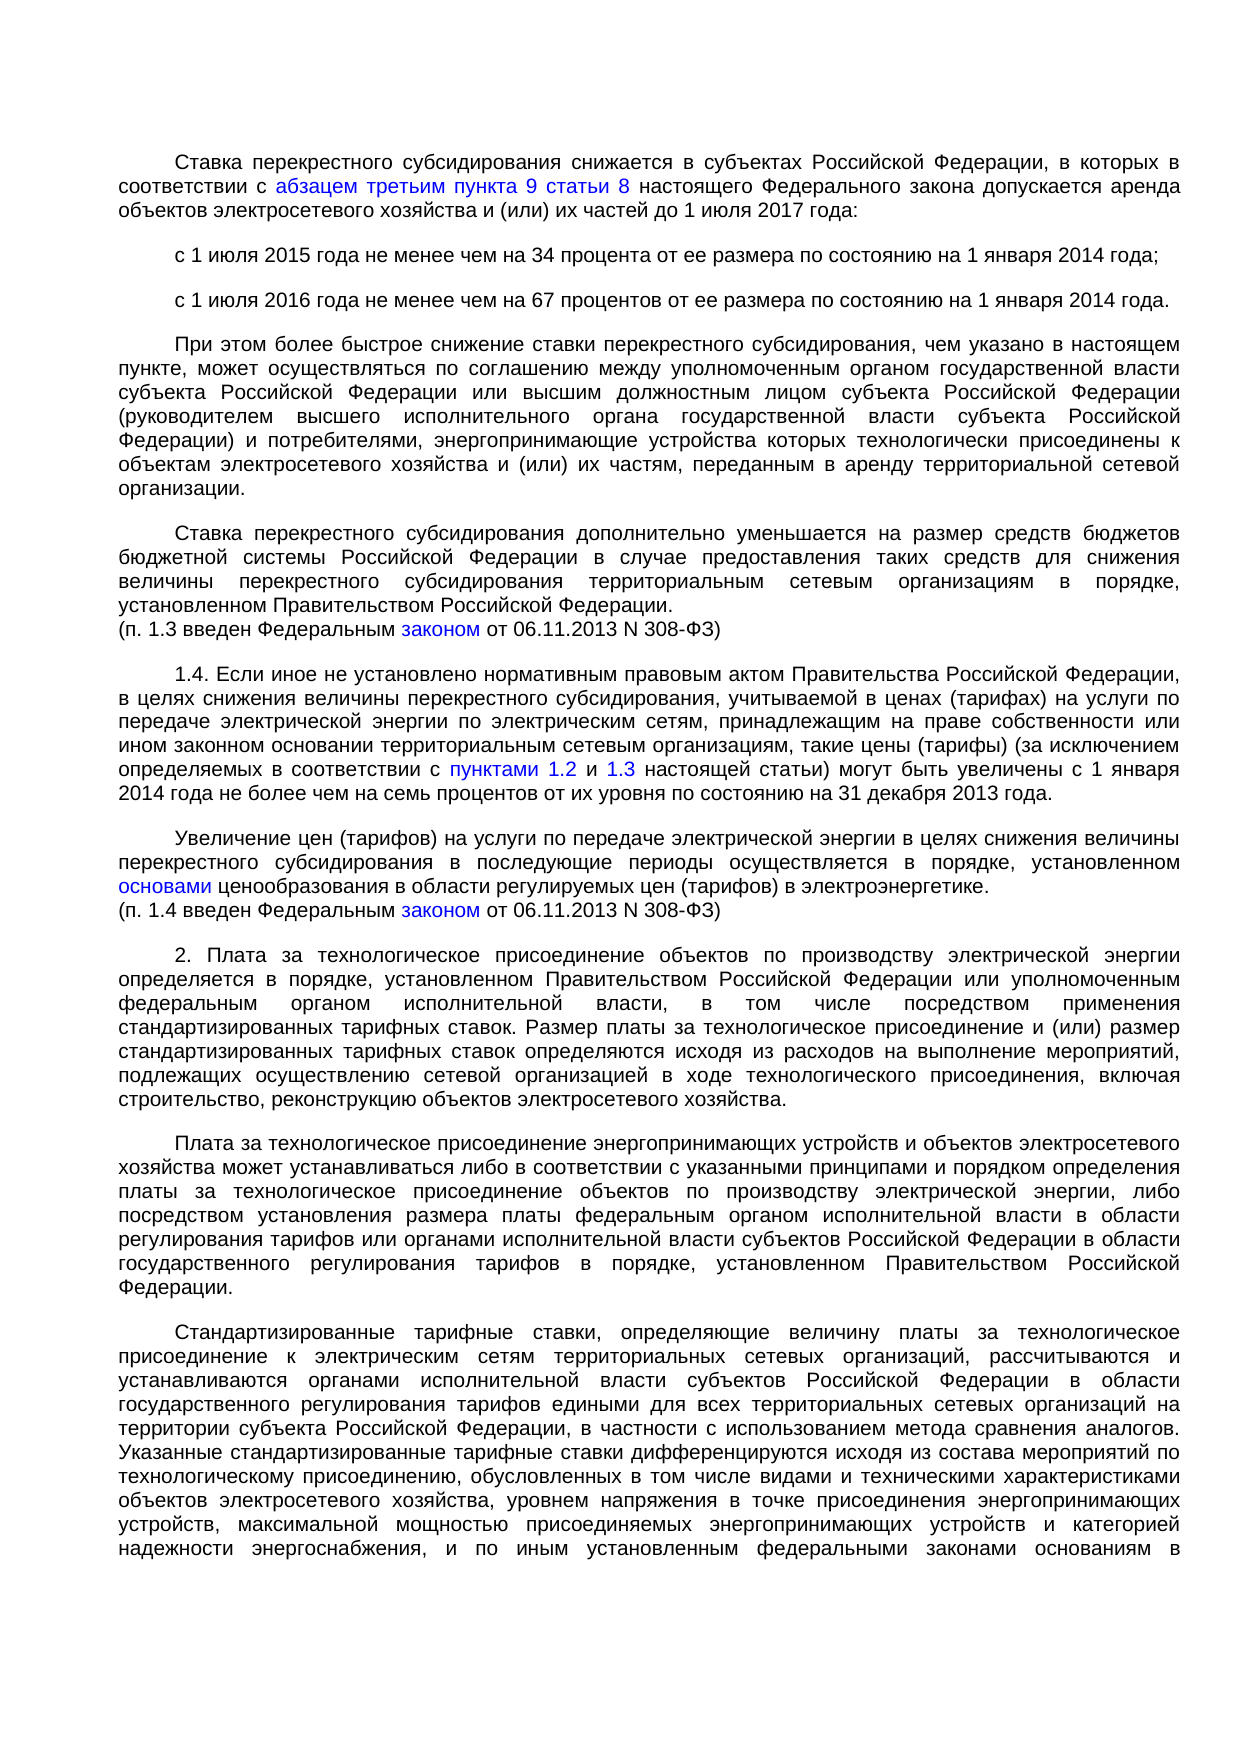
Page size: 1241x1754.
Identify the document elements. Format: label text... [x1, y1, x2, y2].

text с 1 июля 2016 года не менее чем на 67 процентов от ее размера по состоянию на 1 января 2014 года. [118, 287, 1181, 311]
text Увеличение цен (тарифов) на услуги по передаче электрической энергии в целях снижения величины перекрестного субсидирования в последующие периоды осуществляется в порядке, установленном основами ценообразования в области регулируемых цен (тарифов) в электроэнергетике. [118, 826, 1181, 898]
text с 1 июля 2015 года не менее чем на 34 процента от ее размера по состоянию на 1 января 2014 года; [118, 243, 1181, 267]
text Плата за технологическое присоединение энергопринимающих устройств и объектов электросетевого хозяйства может устанавливаться либо в соответствии с указанными принципами и порядком определения платы за технологическое присоединение объектов по производству электрической энергии, либо посредством установления размера платы федеральным органом исполнительной власти в области регулирования тарифов или органами исполнительной власти субъектов Российской Федерации в области государственного регулирования тарифов в порядке, установленном Правительством Российской Федерации. [118, 1131, 1181, 1299]
text Ставка перекрестного субсидирования снижается в субъектах Российской Федерации, в которых в соответствии с абзацем третьим пункта 9 статьи 8 настоящего Федерального закона допускается аренда объектов электросетевого хозяйства и (или) их частей до 1 июля 2017 года: [118, 150, 1181, 222]
text При этом более быстрое снижение ставки перекрестного субсидирования, чем указано в настоящем пункте, может осуществляться по соглашению между уполномоченным органом государственной власти субъекта Российской Федерации или высшим должностным лицом субъекта Российской Федерации (руководителем высшего исполнительного органа государственной власти субъекта Российской Федерации) и потребителями, энергопринимающие устройства которых технологически присоединены к объектам электросетевого хозяйства и (или) их частям, переданным в аренду территориальной сетевой организации. [118, 332, 1181, 500]
text Ставка перекрестного субсидирования дополнительно уменьшается на размер средств бюджетов бюджетной системы Российской Федерации в случае предоставления таких средств для снижения величины перекрестного субсидирования территориальным сетевым организациям в порядке, установленном Правительством Российской Федерации. [118, 521, 1181, 617]
text (п. 1.4 введен Федеральным законом от 06.11.2013 N 308-ФЗ) [118, 898, 1181, 922]
text (п. 1.3 введен Федеральным законом от 06.11.2013 N 308-ФЗ) [118, 617, 1181, 641]
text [118, 1320, 1181, 1559]
text 2. Плата за технологическое присоединение объектов по производству электрической энергии определяется в порядке, установленном Правительством Российской Федерации или уполномоченным федеральным органом исполнительной власти, в том числе посредством применения стандартизированных тарифных ставок. Размер платы за технологическое присоединение и (или) размер стандартизированных тарифных ставок определяются исходя из расходов на выполнение мероприятий, подлежащих осуществлению сетевой организацией в ходе технологического присоединения, включая строительство, реконструкцию объектов электросетевого хозяйства. [118, 943, 1181, 1110]
text 1.4. Если иное не установлено нормативным правовым актом Правительства Российской Федерации, в целях снижения величины перекрестного субсидирования, учитываемой в ценах (тарифах) на услуги по передаче электрической энергии по электрическим сетям, принадлежащим на праве собственности или ином законном основании территориальным сетевым организациям, такие цены (тарифы) (за исключением определяемых в соответствии с пунктами 1.2 и 1.3 настоящей статьи) могут быть увеличены с 1 января 2014 года не более чем на семь процентов от их уровня по состоянию на 31 декабря 2013 года. [118, 661, 1181, 805]
